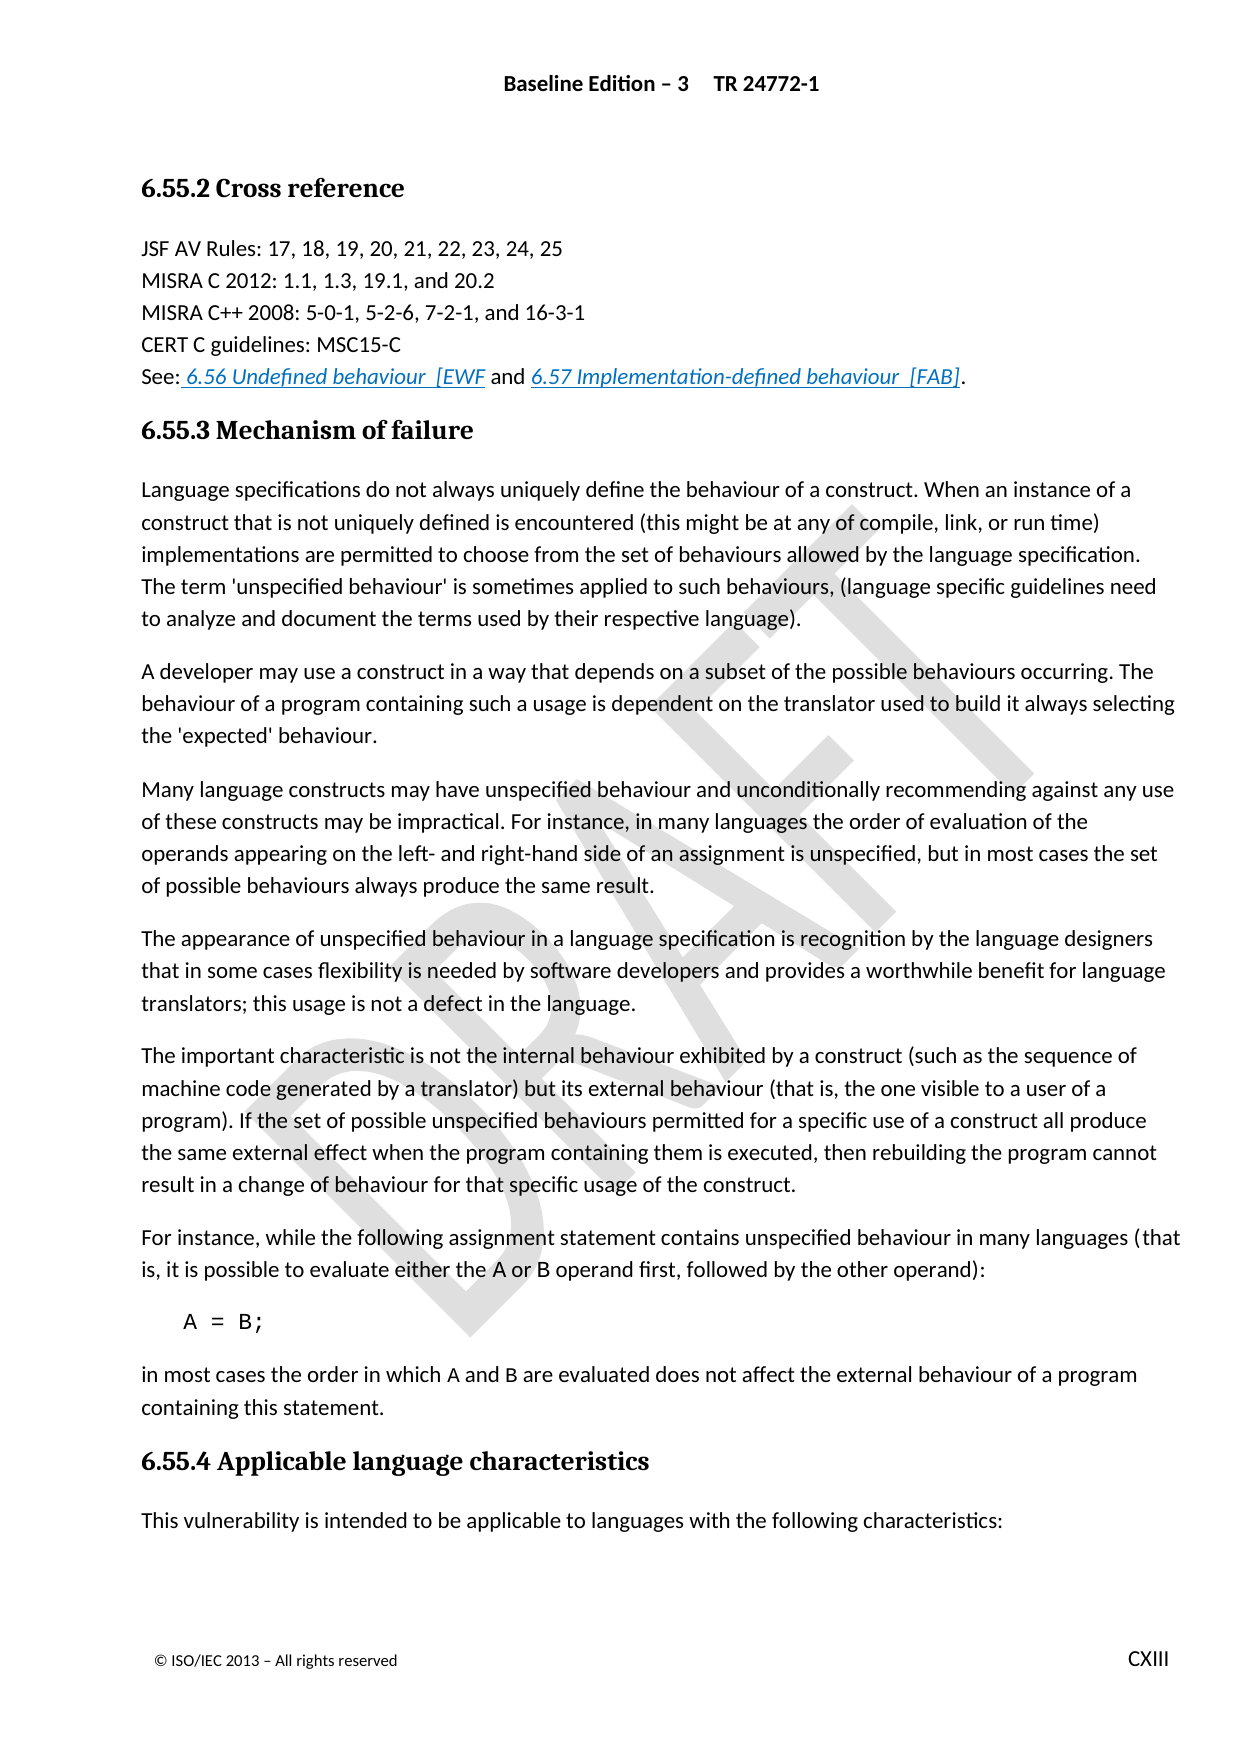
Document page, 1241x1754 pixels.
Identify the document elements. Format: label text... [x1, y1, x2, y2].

text MISRA C 2012: 1.1, 1.3, 19.1, and 20.2 [141, 266, 1182, 294]
text MISRA C++ 2008: 5-0-1, 5-2-6, 7-2-1, and 16-3-1 [141, 298, 1182, 326]
text A developer may use a construct in a way that depends on a subset of the possible behaviours occurring. The behaviour of a program containing such a usage is dependent on the translator used to build it always selecting the 'expected' behaviour. [141, 657, 1182, 750]
text in most cases the order in which A and B are evaluated does not affect the external behaviour of a program containing this statement. [141, 1361, 1182, 1421]
text The appearance of unspecified behaviour in a language specification is recognition by the language designers that in some cases flexibility is needed by software developers and provides a worthwhile benefit for language translators; this usage is not a defect in the language. [141, 924, 1182, 1017]
text JSF AV Rules: 17, 18, 19, 20, 21, 22, 23, 24, 25 [141, 234, 1182, 262]
text Many language constructs may have unspecified behaviour and unconditionally recommending against any use of these constructs may be impractical. For instance, in many languages the order of evaluation of the operands appearing on the left- and right-hand side of an assignment is unspecified, but in most cases the set of possible behaviours always produce the same result. [141, 775, 1182, 899]
text For instance, while the following assignment statement contains unspecified behaviour in many languages (that is, it is possible to evaluate either the A or B operand first, followed by the other operand): [141, 1223, 1182, 1285]
text See: 6.56 Undefined behaviour [EWF] and 6.57 Implementation-defined behaviour [FAB]. [141, 362, 1182, 390]
text The important characteristic is not the internal behaviour exhibited by a construct (such as the sequence of machine code generated by a translator) but its external behaviour (that is, the one visible to a user of a program). If the set of possible unspecified behaviours permitted for a specific use of a construct all produce the same external effect when the program containing them is executed, then rebuilding the program cannot result in a change of behaviour for that specific usage of the construct. [141, 1042, 1182, 1198]
text A = B; [183, 1310, 1182, 1336]
text This vulnerability is intended to be applicable to languages with the following characteristics: [141, 1506, 1182, 1534]
subtitle 6.55.4 Applicable language characteristics [141, 1446, 1182, 1477]
subtitle 6.55.3 Mechanism of failure [141, 415, 1182, 447]
text CERT C guidelines: MSC15-C [141, 330, 1182, 358]
text Language specifications do not always uniquely define the behaviour of a construct. When an instance of a construct that is not uniquely defined is encountered (this might be at any of compile, link, or run time) implementations are permitted to choose from the set of behaviours allowed by the language specification. The term 'unspecified behaviour' is sometimes applied to such behaviours, (language specific guidelines need to analyze and document the terms used by their respective language). [141, 476, 1182, 632]
subtitle 6.55.2 Cross reference [141, 173, 1182, 205]
